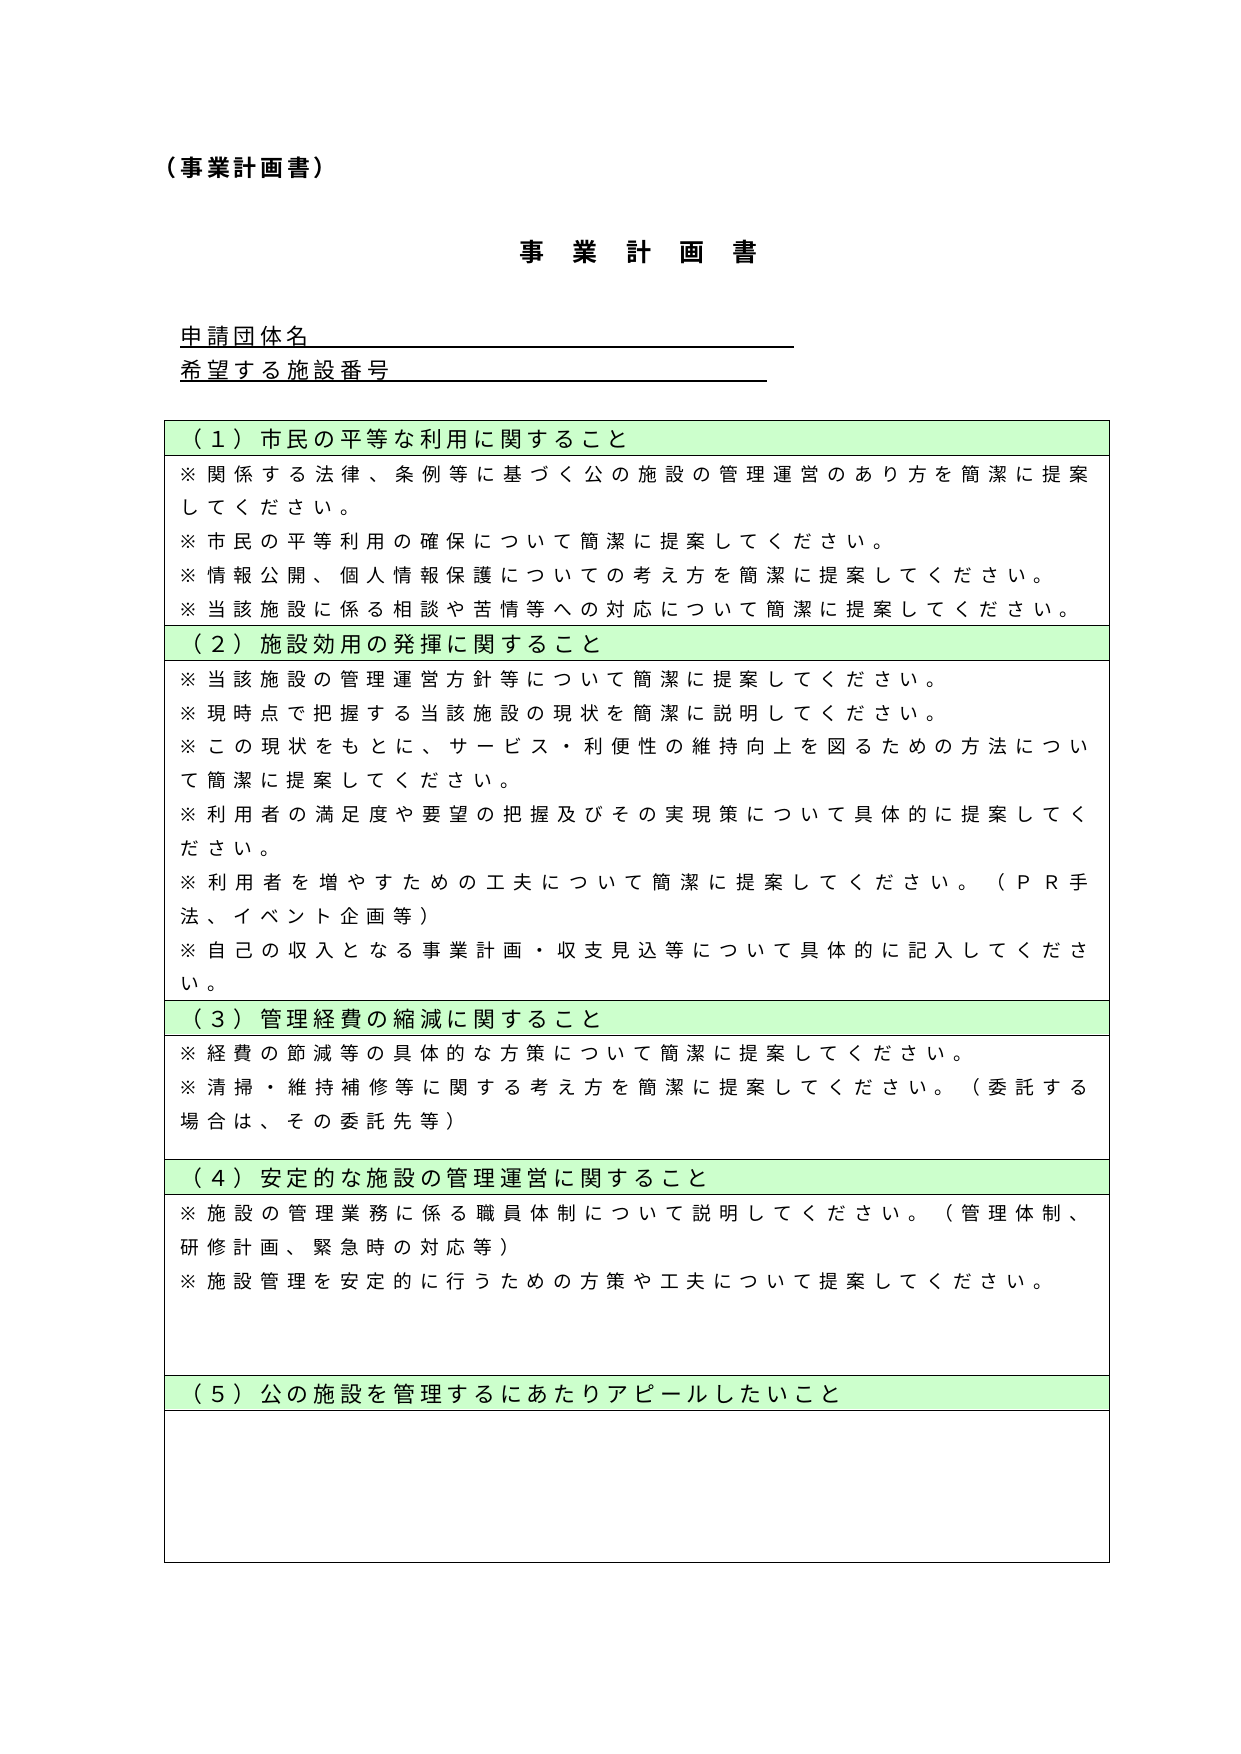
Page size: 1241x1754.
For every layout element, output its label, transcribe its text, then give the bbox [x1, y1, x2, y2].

table_cell （４）安定的な施設の管理運営に関すること [165, 1160, 1109, 1194]
table_cell （３）管理経費の縮減に関すること [165, 1001, 1109, 1034]
table_cell （５）公の施設を管理するにあたりアピールしたいこと [165, 1376, 1109, 1409]
table_cell （２）施設効用の発揮に関すること [165, 626, 1109, 660]
list （事業計画書） [153, 149, 1087, 183]
table_cell ※当該施設の管理運営方針等について簡潔に提案してください。 ※現時点で把握する当該施設の現状を簡潔に説明してください。 ※この現状をもとに、サービス・利便性の維持向上を図るための方法について簡潔に提案してください。 ※利用者の満足度や要望の把握及びその実現策について具体的に提案してください。 ※利用者を増やすための工夫について簡潔に提案してください。（ＰＲ手法、イベント企画等） ※自己の収入となる事業計画・収支見込等について具体的に記入してください。 [165, 661, 1109, 999]
table_cell [165, 1411, 1109, 1562]
table_cell ※関係する法律、条例等に基づく公の施設の管理運営のあり方を簡潔に提案してください。 ※市民の平等利用の確保について簡潔に提案してください。 ※情報公開、個人情報保護についての考え方を簡潔に提案してください。 ※当該施設に係る相談や苦情等への対応について簡潔に提案してください。 [165, 456, 1109, 625]
table_header 事 業 計 画 書 申請団体名 希望する施設番号 [165, 183, 1109, 420]
table_cell ※施設の管理業務に係る職員体制について説明してください。（管理体制、研修計画、緊急時の対応等） ※施設管理を安定的に行うための方策や工夫について提案してください。 [165, 1195, 1109, 1374]
table_cell ※経費の節減等の具体的な方策について簡潔に提案してください。 ※清掃・維持補修等に関する考え方を簡潔に提案してください。（委託する場合は、その委託先等） [165, 1036, 1109, 1159]
table_cell （１）市民の平等な利用に関すること [165, 421, 1109, 455]
